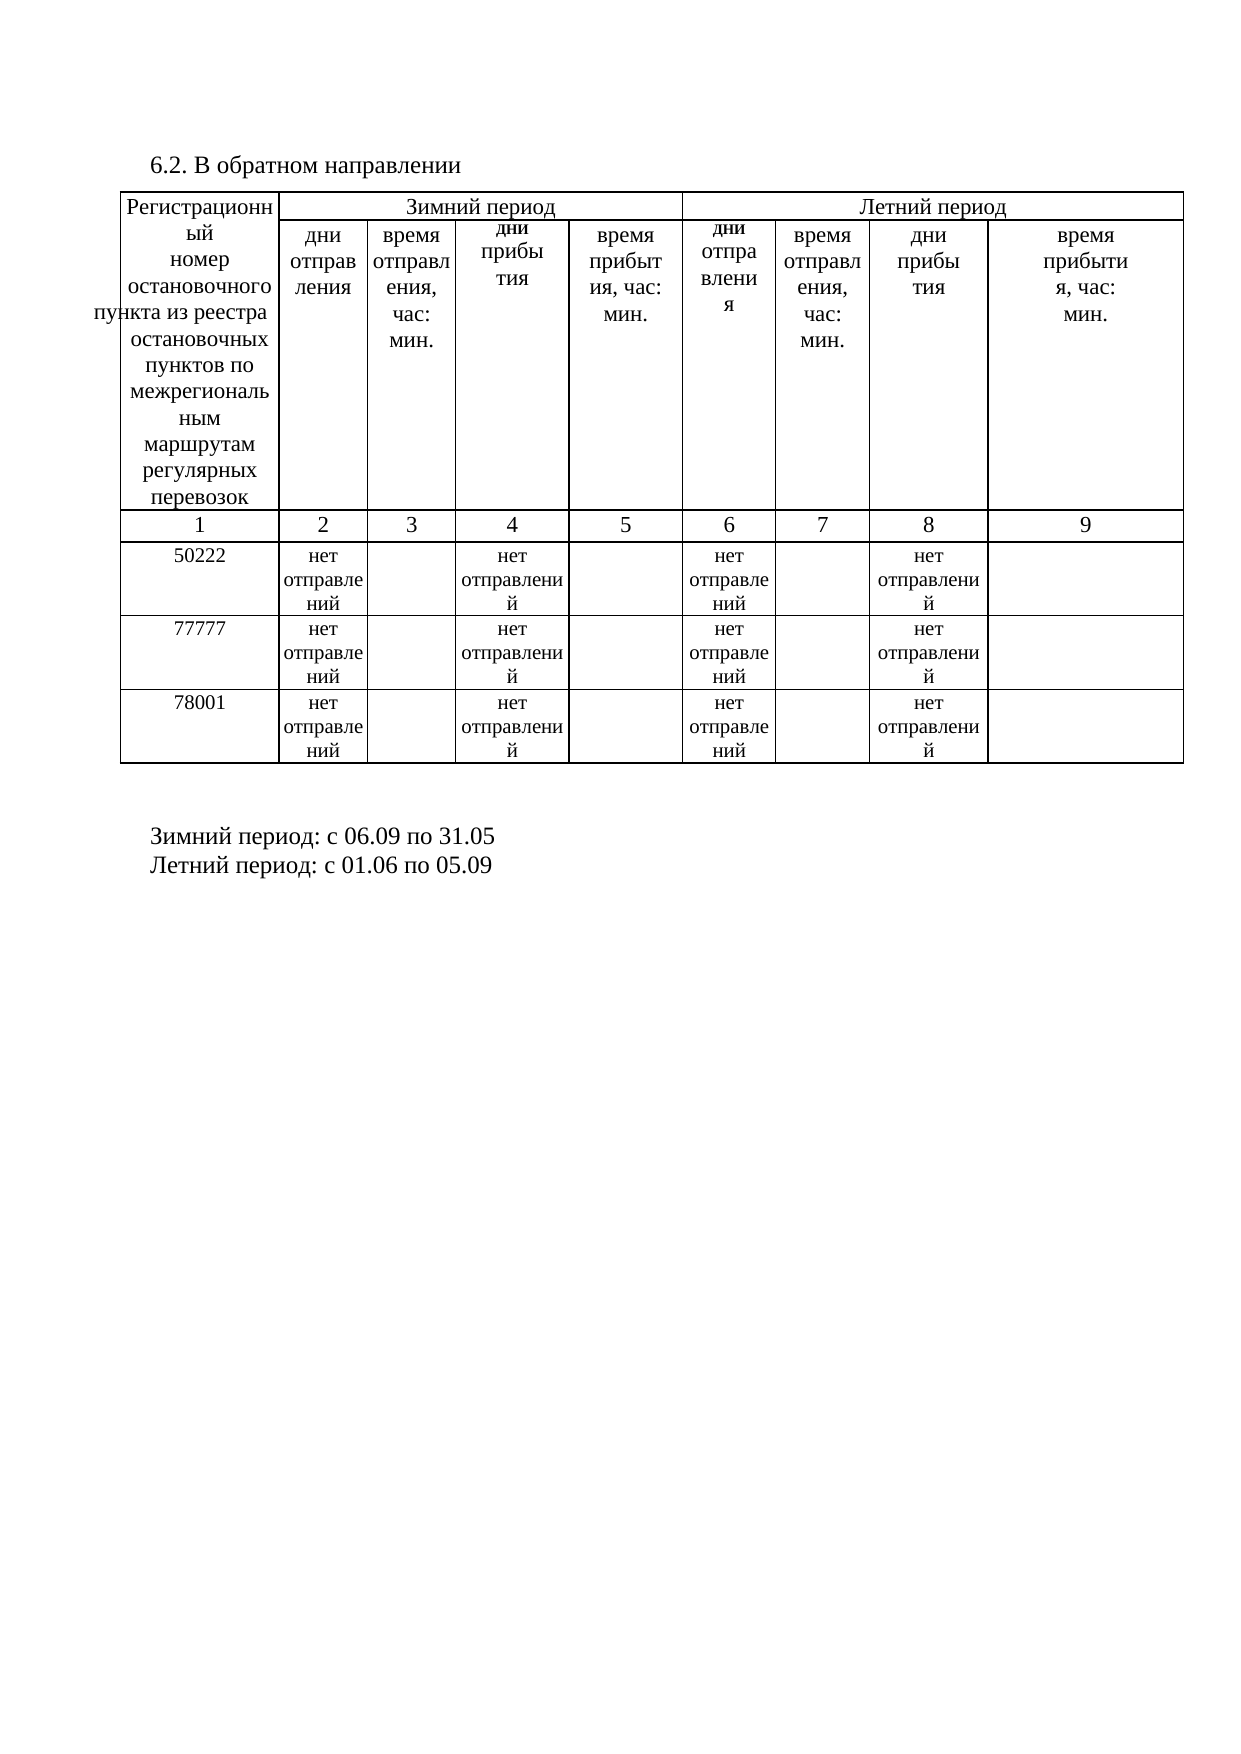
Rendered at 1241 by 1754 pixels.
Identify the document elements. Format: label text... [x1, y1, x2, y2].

table_cell 4 [456, 511, 568, 541]
table_cell нет отправлений [870, 543, 987, 615]
table_cell [570, 543, 682, 615]
table_cell 50222 [121, 543, 278, 615]
table_cell нет отправлений [870, 616, 987, 688]
table_cell нет отправлений [683, 690, 775, 762]
table_cell время прибыти я, час: мин. [989, 221, 1183, 509]
table_cell ДНИ отпра влени я [683, 221, 775, 509]
table_header Летний период [683, 193, 1183, 219]
table_cell нет отправлений [683, 543, 775, 615]
table_cell [368, 690, 455, 762]
table_header Зимний период [280, 193, 682, 219]
table_cell время отправл ения, час: мин. [368, 221, 455, 509]
table_cell [776, 543, 869, 615]
table_cell 9 [989, 511, 1183, 541]
table_cell нет отправлений [280, 543, 367, 615]
table_cell нет отправлений [683, 616, 775, 688]
table_cell 77777 [121, 616, 278, 688]
table_cell [989, 543, 1183, 615]
table_cell нет отправлений [456, 543, 568, 615]
table_cell дни отправ ления [280, 221, 367, 509]
text Летний период: с 01.06 по 05.09 [150, 850, 1090, 879]
table_cell 7 [776, 511, 869, 541]
table_cell дни прибы тия [870, 221, 987, 509]
table_cell время прибыт ия, час: мин. [570, 221, 682, 509]
table_cell нет отправлений [456, 690, 568, 762]
table_cell время отправл ения, час: мин. [776, 221, 869, 509]
table_cell нет отправлений [456, 616, 568, 688]
table_cell [368, 616, 455, 688]
table_cell [570, 616, 682, 688]
table_cell [989, 616, 1183, 688]
table_cell [776, 616, 869, 688]
table_cell 5 [570, 511, 682, 541]
table_cell 1 [121, 511, 278, 541]
table_cell 6 [683, 511, 775, 541]
table_cell [570, 690, 682, 762]
table_cell нет отправлений [870, 690, 987, 762]
table_cell [776, 690, 869, 762]
table_cell 78001 [121, 690, 278, 762]
text Зимний период: с 06.09 по 31.05 [150, 821, 1090, 850]
table_cell нет отправлений [280, 616, 367, 688]
table_cell [368, 543, 455, 615]
table_cell 3 [368, 511, 455, 541]
table_cell 2 [280, 511, 367, 541]
table_cell [989, 690, 1183, 762]
table_header Регистрационный номер остановочного пункта из реестра остановочных пунктов по межрегиональным маршрутам регулярных перевозок [121, 193, 278, 509]
text 6.2. В обратном направлении [150, 150, 1090, 179]
table_cell ДНИ прибы тия [456, 221, 568, 509]
table_cell 8 [870, 511, 987, 541]
table_cell нет отправлений [280, 690, 367, 762]
